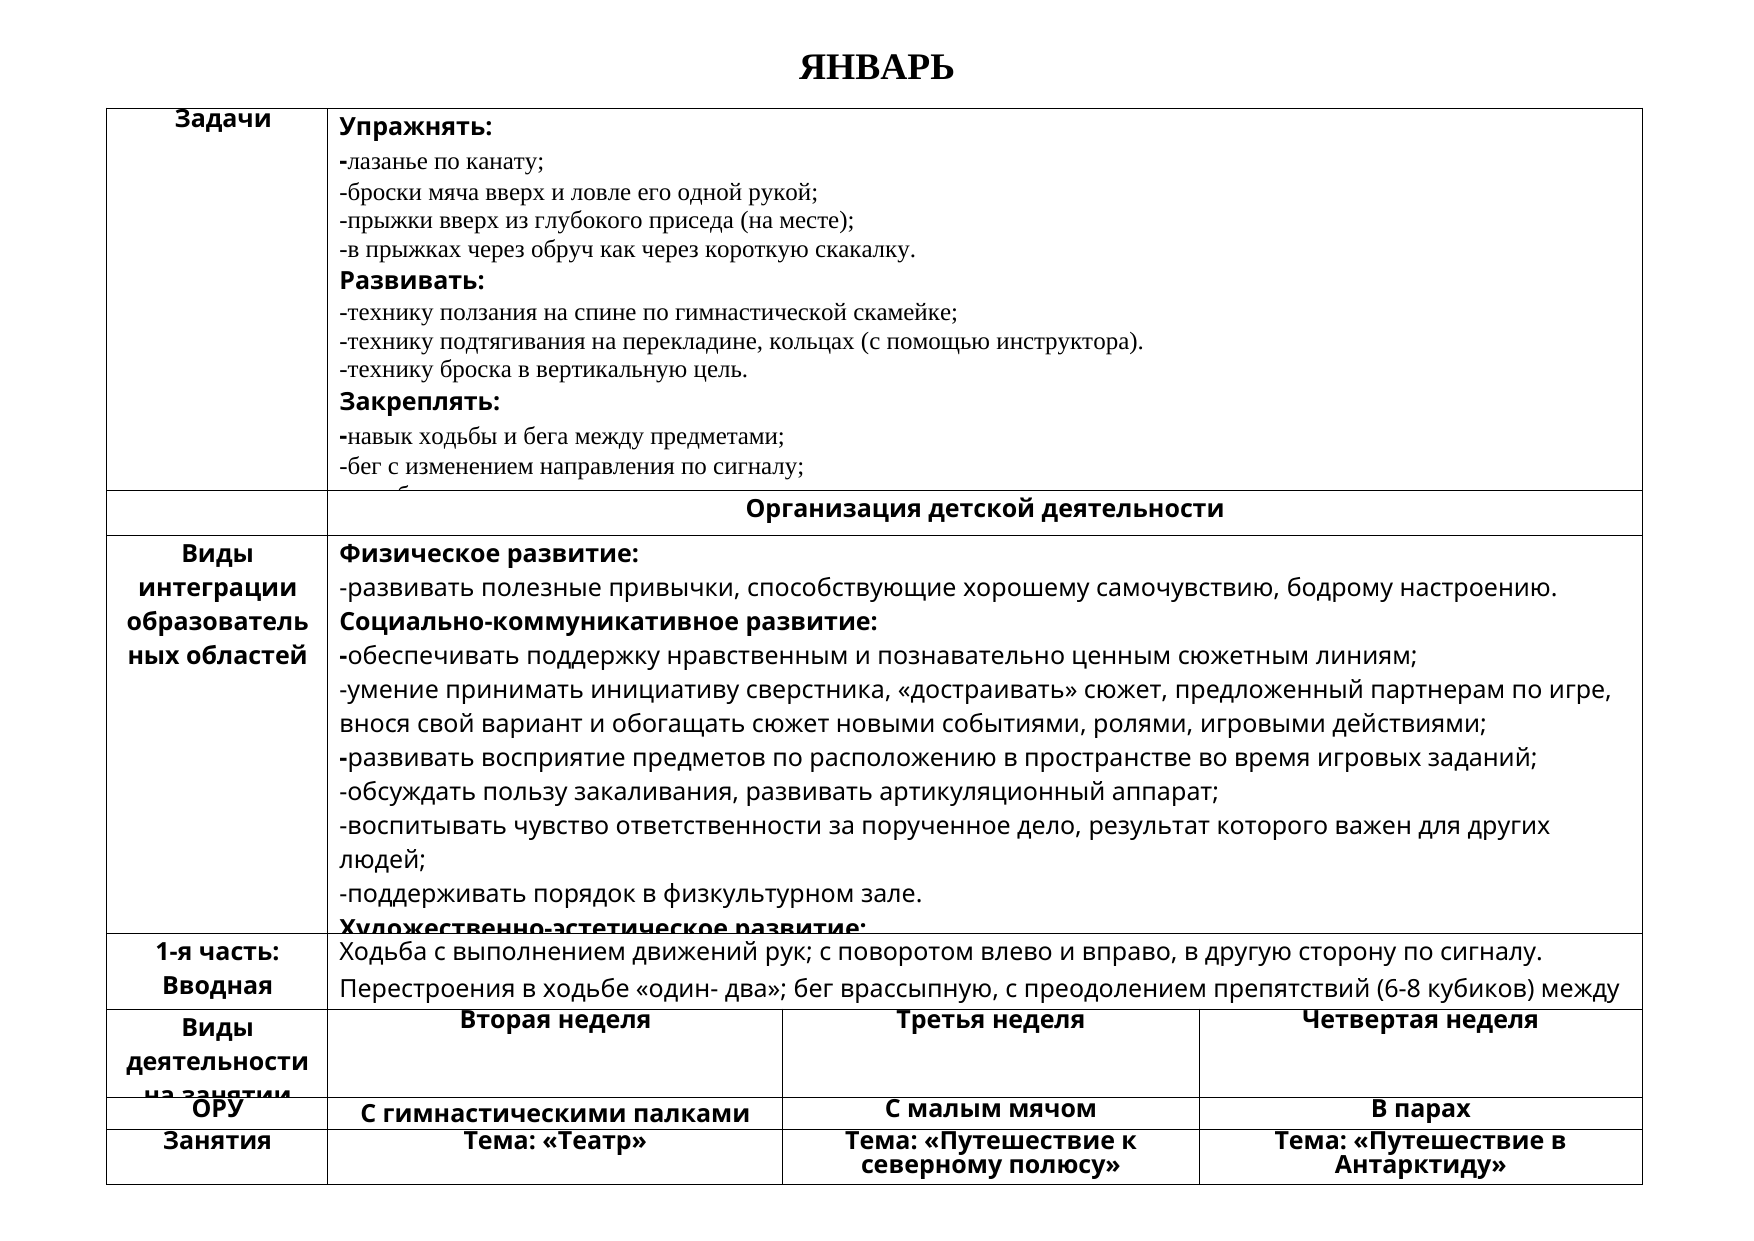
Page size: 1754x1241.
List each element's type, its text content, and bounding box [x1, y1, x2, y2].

table_cell Физическое развитие: -развивать полезные привычки, способствующие хорошему самочувствию, бодрому настроению. Социально-коммуникативное развитие: -обеспечивать поддержку нравственным и познавательно ценным сюжетным линиям; -умение принимать инициативу сверстника, «достраивать» сюжет, предложенный партнерам по игре, внося свой вариант и обогащать сюжет новыми событиями, ролями, игровыми действиями; -развивать восприятие предметов по расположению в пространстве во время игровых заданий; -обсуждать пользу закаливания, развивать артикуляционный аппарат; -воспитывать чувство ответственности за порученное дело, результат которого важен для других людей; -поддерживать порядок в физкультурном зале. Художественно-эстетическое развитие: -учить слушать музыку и выполнять точные упражнения под нее, вводить элементы ритмической гимнастики. Речевое развитие: -проводить подвижную игру под текст стихотворения «Два мороза». [328, 536, 1642, 933]
table_cell Занятия [107, 1130, 327, 1184]
table_cell Тема: «Театр» [328, 1130, 782, 1184]
table_header Задачи [107, 109, 327, 489]
table_cell Организация детской деятельности [328, 491, 1642, 534]
table_cell Четвертая неделя [1200, 1010, 1642, 1097]
table_cell ОРУ [107, 1098, 327, 1129]
table_cell Третья неделя [783, 1010, 1199, 1097]
table_cell Тема: «Путешествие к северному полюсу» [783, 1130, 1199, 1184]
text ЯНВАРЬ [118, 44, 1636, 87]
table_cell [107, 491, 327, 534]
table_cell Вторая неделя [328, 1010, 782, 1097]
table_cell В парах [1200, 1098, 1642, 1129]
table_cell С гимнастическими палками [328, 1098, 782, 1129]
table_cell Виды интеграции образовательных областей [107, 536, 327, 933]
table_header Упражнять: -лазанье по канату; -броски мяча вверх и ловле его одной рукой; -прыжки вверх из глубокого приседа (на месте); -в прыжках через обруч как через короткую скакалку. Развивать: -технику ползания на спине по гимнастической скамейке; -технику подтягивания на перекладине, кольцах (с помощью инструктора). -технику броска в вертикальную цель. Закреплять: -навык ходьбы и бега между предметами; -бег с изменением направления по сигналу; -ходьбу перекатом с пятки на носок. [328, 109, 1642, 489]
table_cell 1-я часть: Вводная Вводная [107, 934, 327, 1008]
table_cell Виды деятельности на занятии [107, 1010, 327, 1097]
table_cell С малым мячом [783, 1098, 1199, 1129]
table_cell Тема: «Путешествие в Антарктиду» [1200, 1130, 1642, 1184]
table_cell Ходьба с выполнением движений рук; с поворотом влево и вправо, в другую сторону по сигналу. Перестроения в ходьбе «один- два»; бег врассыпную, с преодолением препятствий (6-8 кубиков) между набивными мячами. [328, 934, 1642, 1008]
